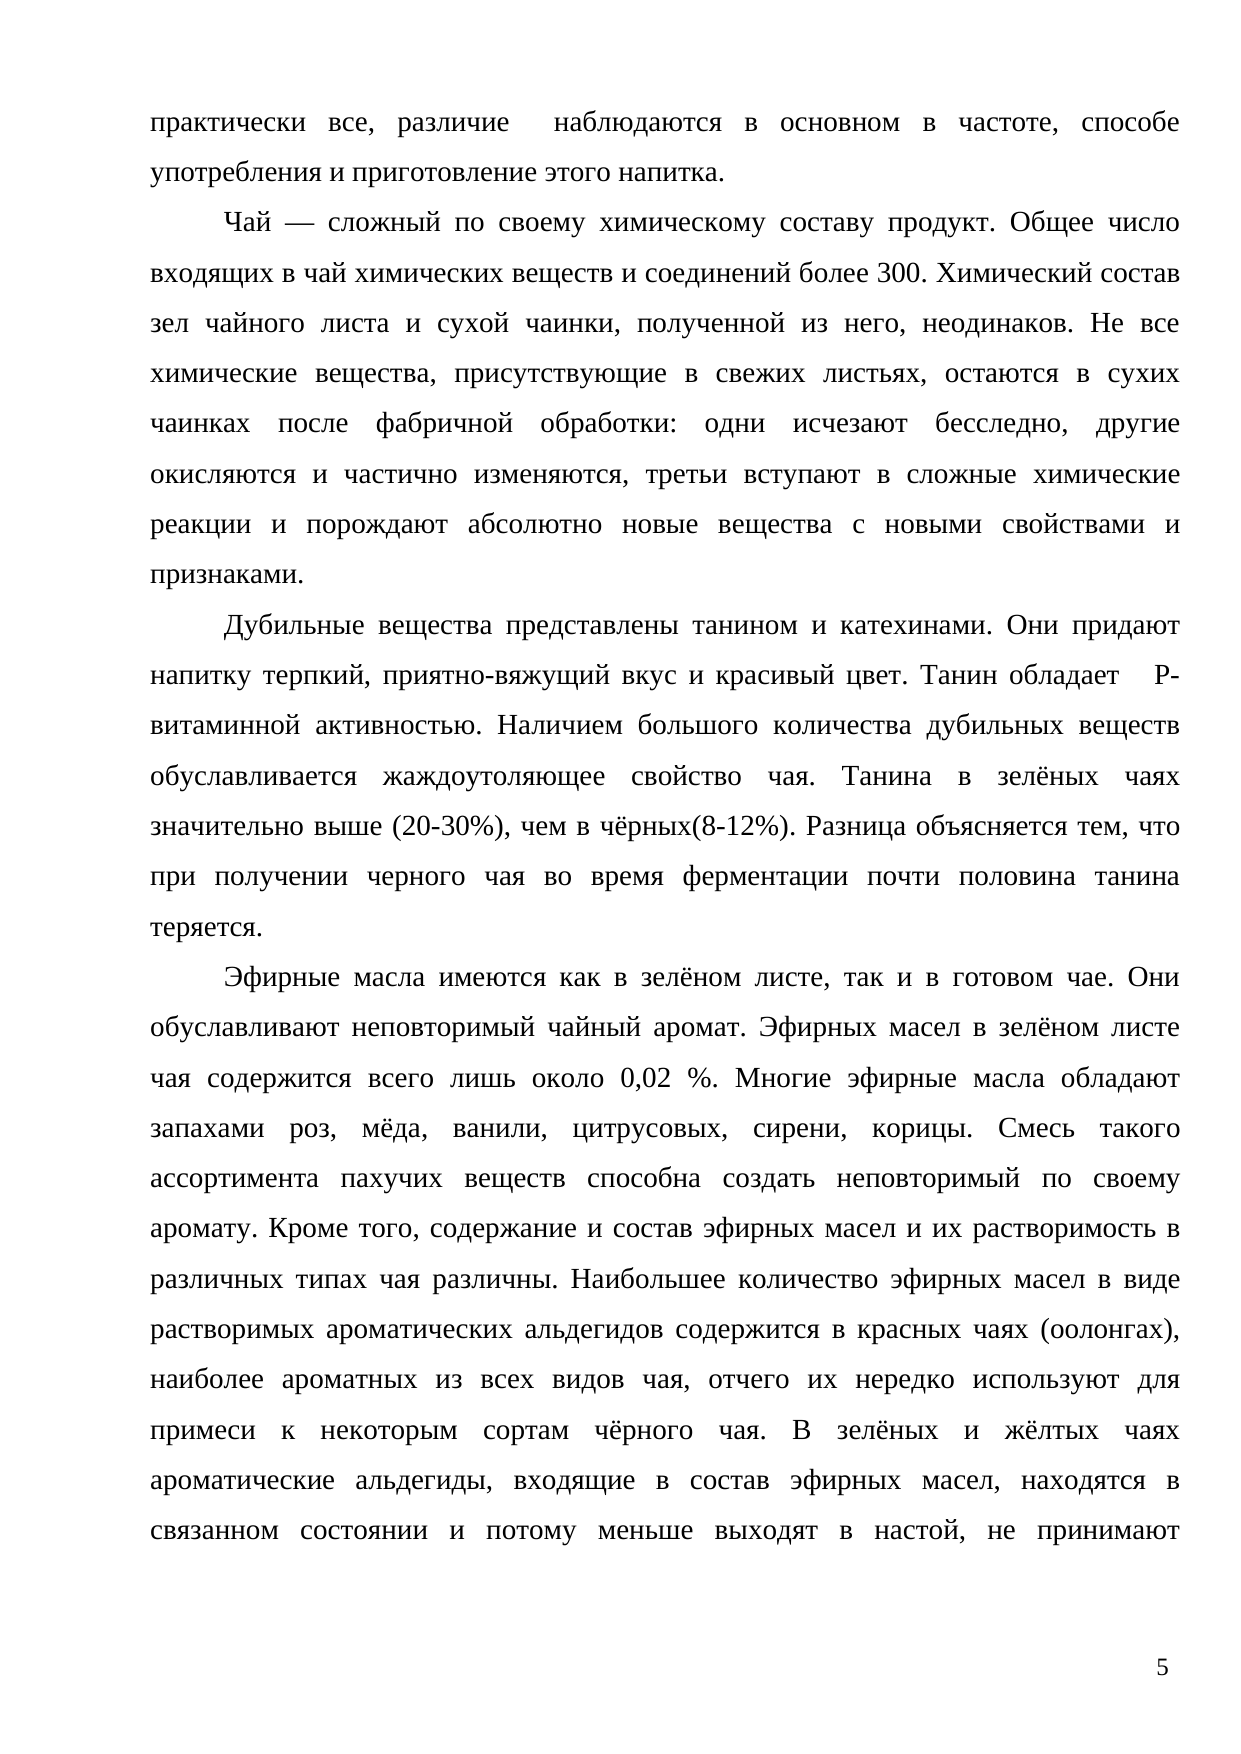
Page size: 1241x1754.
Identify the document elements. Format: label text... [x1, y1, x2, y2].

text Дубильные вещества представлены танином и катехинами. Они придают напитку терпкий, приятно-вяжущий вкус и красивый цвет. Танин обладает Р- витаминной активностью. Наличием большого количества дубильных веществ обуславливается жаждоутоляющее свойство чая. Танина в зелёных чаях значительно выше (20-30%), чем в чёрных(8-12%). Разница объясняется тем, что при получении черного чая во время ферментации почти половина танина теряется. [150, 607, 1181, 942]
text Чай — сложный по своему химическому составу продукт. Общее число входящих в чай химических веществ и соединений более 300. Химический состав зел чайного листа и сухой чаинки, полученной из него, неодинаков. Не все химические вещества, присутствующие в свежих листьях, остаются в сухих чаинках после фабричной обработки: одни исчезают бесследно, другие окисляются и частично изменяются, третьи вступают в сложные химические реакции и порождают абсолютно новые вещества с новыми свойствами и признаками. [150, 204, 1181, 590]
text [150, 959, 1181, 1546]
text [150, 104, 1181, 188]
